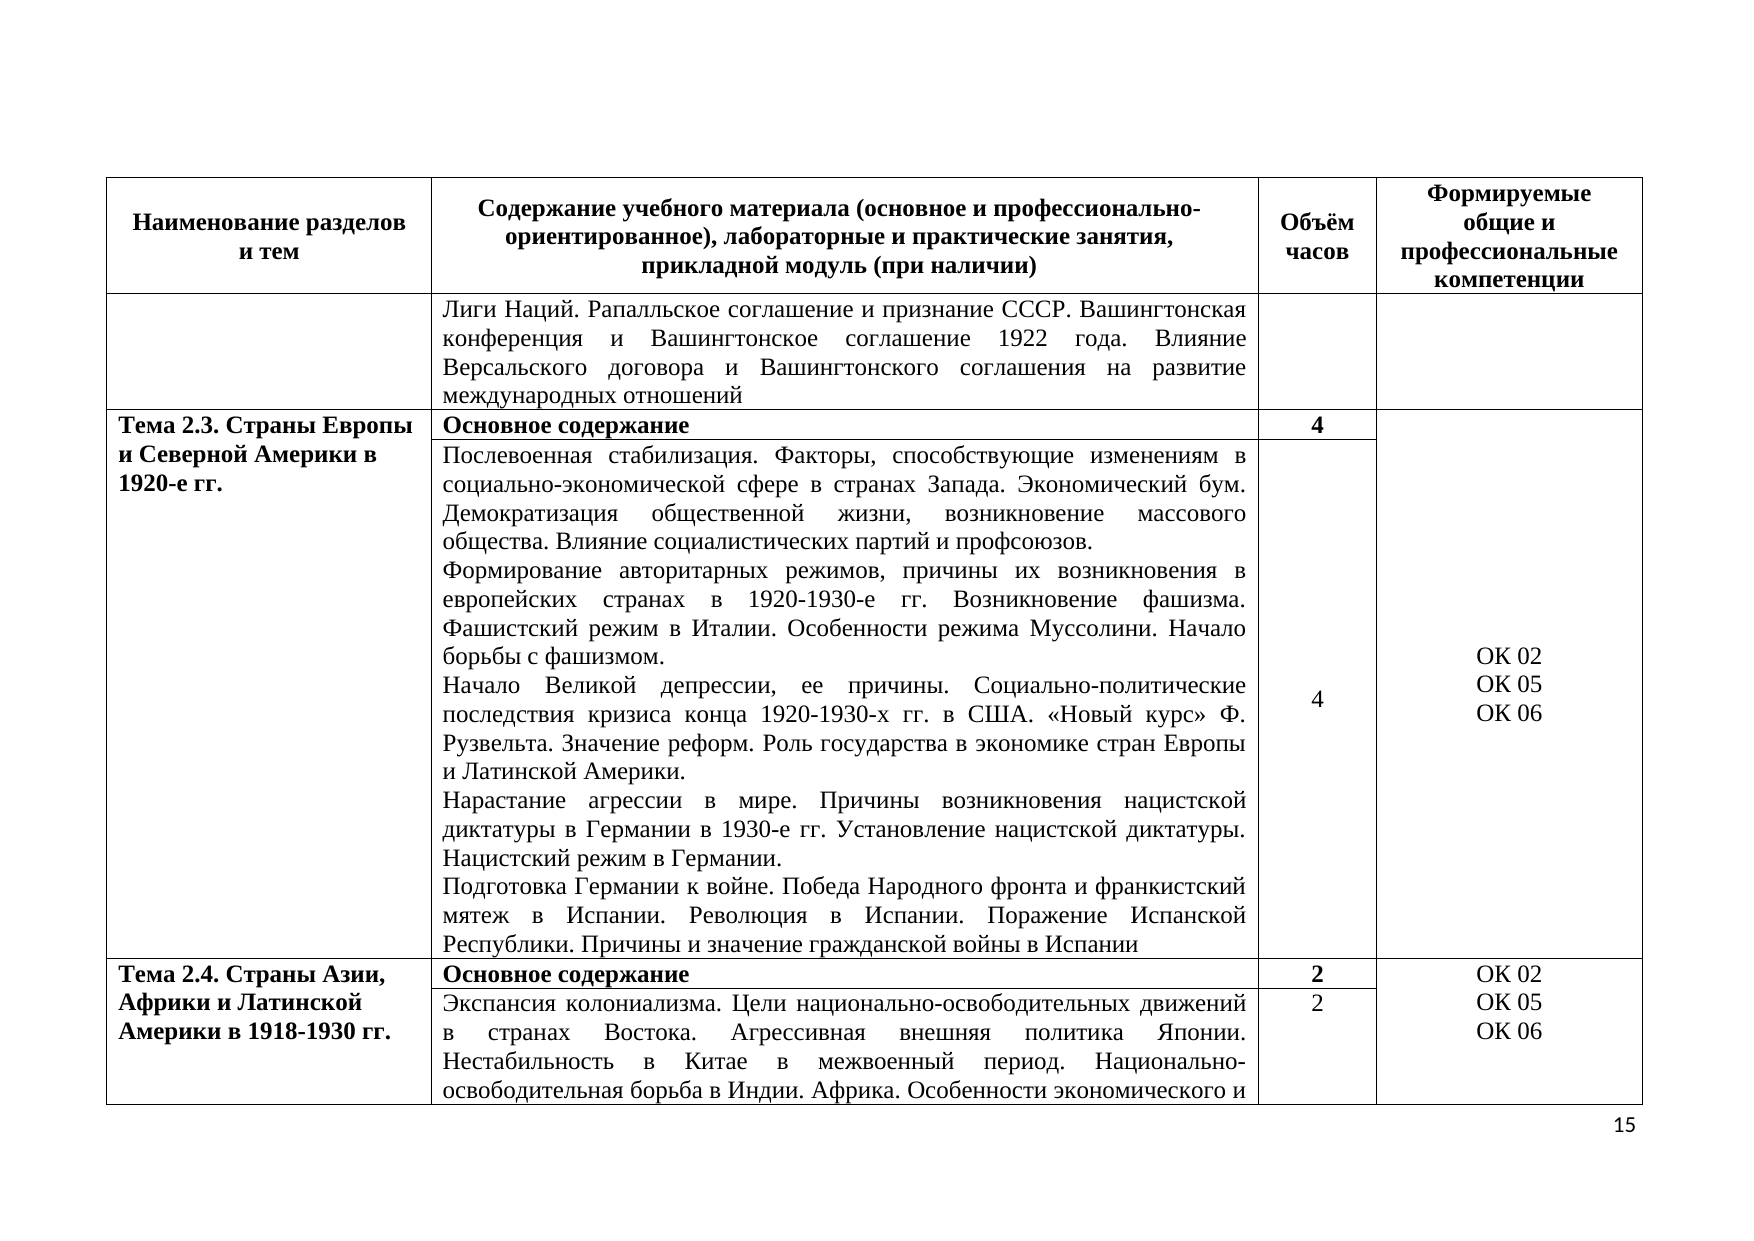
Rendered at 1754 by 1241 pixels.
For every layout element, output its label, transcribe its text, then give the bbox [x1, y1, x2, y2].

table_cell ОК 02 ОК 05 ОК 06 [1377, 410, 1642, 958]
table_cell Основное содержание [432, 410, 1258, 439]
table_header Формируемые общие и профессиональные компетенции [1377, 178, 1642, 293]
table_cell 2 [1259, 959, 1376, 987]
table_cell ОК 02 ОК 05 ОК 06 [1377, 959, 1642, 1103]
table_cell 4 [1259, 410, 1376, 439]
table_header Содержание учебного материала (основное и профессионально-ориентированное), лабораторные и практические занятия, прикладной модуль (при наличии) [432, 178, 1258, 293]
table_header Наименование разделов и тем [107, 178, 431, 293]
table_cell 4 [1259, 440, 1376, 958]
table_cell Тема 2.4. Страны Азии, Африки и Латинской Америки в 1918-1930 гг. [107, 959, 431, 1103]
table_cell 2 [1259, 294, 1376, 409]
table_cell Послевоенная стабилизация. Факторы, способствующие изменениям в социально-экономической сфере в странах Запада. Экономический бум. Демократизация общественной жизни, возникновение массового общества. Влияние социалистических партий и профсоюзов. Формирование авторитарных режимов, причины их возникновения в европейских странах в 1920-1930-е гг. Возникновение фашизма. Фашистский режим в Италии. Особенности режима Муссолини. Начало борьбы с фашизмом. Начало Великой депрессии, ее причины. Социально-политические последствия кризиса конца 1920-1930-х гг. в США. «Новый курс» Ф. Рузвельта. Значение реформ. Роль государства в экономике стран Европы и Латинской Америки. Нарастание агрессии в мире. Причины возникновения нацистской диктатуры в Германии в 1930-е гг. Установление нацистской диктатуры. Нацистский режим в Германии. Подготовка Германии к войне. Победа Народного фронта и франкистский мятеж в Испании. Революция в Испании. Поражение Испанской Республики. Причины и значение гражданской войны в Испании [432, 440, 1258, 958]
table_cell Тема 2.3. Страны Европы и Северной Америки в 1920-е гг. [107, 410, 431, 958]
table_header Объём часов [1259, 178, 1376, 293]
table_cell 2 [1259, 989, 1376, 1103]
table_cell Основное содержание [432, 959, 1258, 987]
